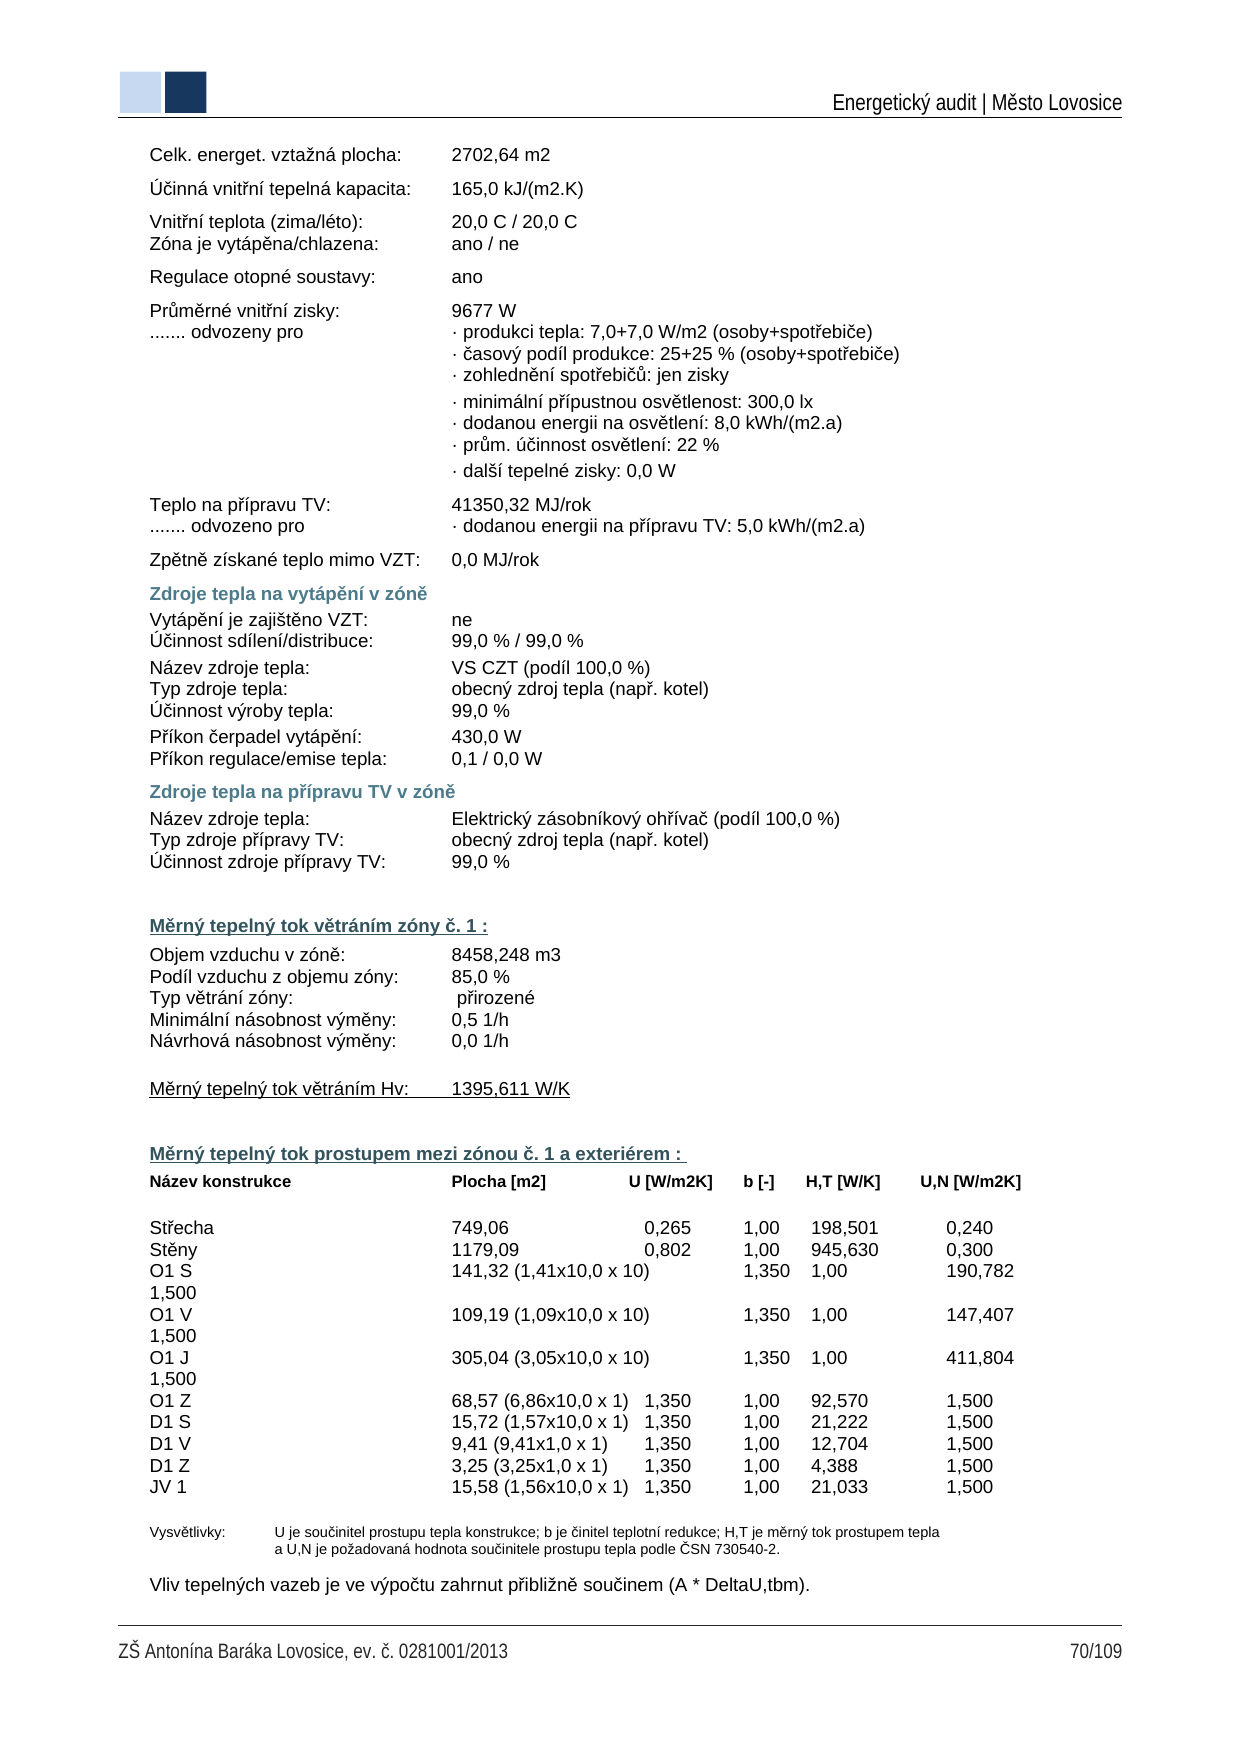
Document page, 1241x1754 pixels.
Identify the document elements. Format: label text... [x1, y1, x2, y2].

text Typ zdroje přípravy TV: obecný zdroj tepla (např. kotel) [118, 829, 1122, 851]
text Zdroje tepla na přípravu TV v zóně [118, 781, 1122, 803]
text Minimální násobnost výměny: 0,5 1/h [118, 1009, 1122, 1030]
text Měrný tepelný tok větráním zóny č. 1 : [118, 915, 1122, 937]
text O1 J 305,04 (3,05x10,0 x 10) 1,350 1,00 411,804 1,500 [118, 1347, 1122, 1390]
text ....... odvozeny pro · produkci tepla: 7,0+7,0 W/m2 (osoby+spotřebiče) [118, 321, 1122, 343]
text Typ větrání zóny: přirozené [118, 987, 1122, 1009]
text Vliv tepelných vazeb je ve výpočtu zahrnut přibližně součinem (A * DeltaU,tbm). [118, 1574, 1122, 1596]
text Příkon regulace/emise tepla: 0,1 / 0,0 W [118, 748, 1122, 769]
text Příkon čerpadel vytápění: 430,0 W [118, 726, 1122, 748]
text JV 1 15,58 (1,56x10,0 x 1) 1,350 1,00 21,033 1,500 [118, 1476, 1122, 1497]
text D1 V 9,41 (9,41x1,0 x 1) 1,350 1,00 12,704 1,500 [118, 1433, 1122, 1454]
text Podíl vzduchu z objemu zóny: 85,0 % [118, 966, 1122, 987]
text · časový podíl produkce: 25+25 % (osoby+spotřebiče) [118, 343, 1122, 364]
text O1 V 109,19 (1,09x10,0 x 10) 1,350 1,00 147,407 1,500 [118, 1303, 1122, 1347]
text D1 Z 3,25 (3,25x1,0 x 1) 1,350 1,00 4,388 1,500 [118, 1454, 1122, 1476]
text Účinnost sdílení/distribuce: 99,0 % / 99,0 % [118, 630, 1122, 652]
text · zohlednění spotřebičů: jen zisky [118, 364, 1122, 386]
text Návrhová násobnost výměny: 0,0 1/h [118, 1030, 1122, 1052]
text Zóna je vytápěna/chlazena: ano / ne [118, 232, 1122, 254]
text Zpětně získané teplo mimo VZT: 0,0 MJ/rok [118, 549, 1122, 570]
text Název zdroje tepla: Elektrický zásobníkový ohřívač (podíl 100,0 %) [118, 807, 1122, 829]
text Regulace otopné soustavy: ano [118, 266, 1122, 288]
text Typ zdroje tepla: obecný zdroj tepla (např. kotel) [118, 678, 1122, 700]
text · prům. účinnost osvětlení: 22 % [118, 434, 1122, 455]
text Stěny 1179,09 0,802 1,00 945,630 0,300 [118, 1239, 1122, 1260]
text · další tepelné zisky: 0,0 W [118, 460, 1122, 482]
text Střecha 749,06 0,265 1,00 198,501 0,240 [118, 1217, 1122, 1239]
text Účinná vnitřní tepelná kapacita: 165,0 kJ/(m2.K) [118, 177, 1122, 199]
text Vytápění je zajištěno VZT: ne [118, 609, 1122, 630]
text D1 S 15,72 (1,57x10,0 x 1) 1,350 1,00 21,222 1,500 [118, 1411, 1122, 1433]
text ....... odvozeno pro · dodanou energii na přípravu TV: 5,0 kWh/(m2.a) [118, 515, 1122, 537]
text Celk. energet. vztažná plocha: 2702,64 m2 [118, 144, 1122, 165]
text a U,N je požadovaná hodnota součinitele prostupu tepla podle ČSN 730540-2. [118, 1541, 1122, 1557]
text · dodanou energii na osvětlení: 8,0 kWh/(m2.a) [118, 412, 1122, 434]
text Vnitřní teplota (zima/léto): 20,0 C / 20,0 C [118, 211, 1122, 232]
text Zdroje tepla na vytápění v zóně [118, 582, 1122, 604]
text Název zdroje tepla: VS CZT (podíl 100,0 %) [118, 657, 1122, 678]
text Objem vzduchu v zóně: 8458,248 m3 [118, 944, 1122, 966]
text O1 Z 68,57 (6,86x10,0 x 1) 1,350 1,00 92,570 1,500 [118, 1390, 1122, 1411]
text Měrný tepelný tok prostupem mezi zónou č. 1 a exteriérem : [118, 1143, 1122, 1164]
text Průměrné vnitřní zisky: 9677 W [118, 299, 1122, 321]
text Vysvětlivky: U je součinitel prostupu tepla konstrukce; b je činitel teplotní redukce; H,T je měrný tok prostupem tepla [118, 1524, 1122, 1541]
text · minimální přípustnou osvětlenost: 300,0 lx [118, 391, 1122, 412]
text Teplo na přípravu TV: 41350,32 MJ/rok [118, 494, 1122, 515]
text Účinnost výroby tepla: 99,0 % [118, 700, 1122, 721]
text O1 S 141,32 (1,41x10,0 x 10) 1,350 1,00 190,782 1,500 [118, 1260, 1122, 1303]
text Název konstrukce Plocha [m2] U [W/m2K] b [-] H,T [W/K] U,N [W/m2K] [118, 1172, 1122, 1191]
text Účinnost zdroje přípravy TV: 99,0 % [118, 851, 1122, 872]
text Měrný tepelný tok větráním Hv: 1395,611 W/K [118, 1078, 1122, 1100]
